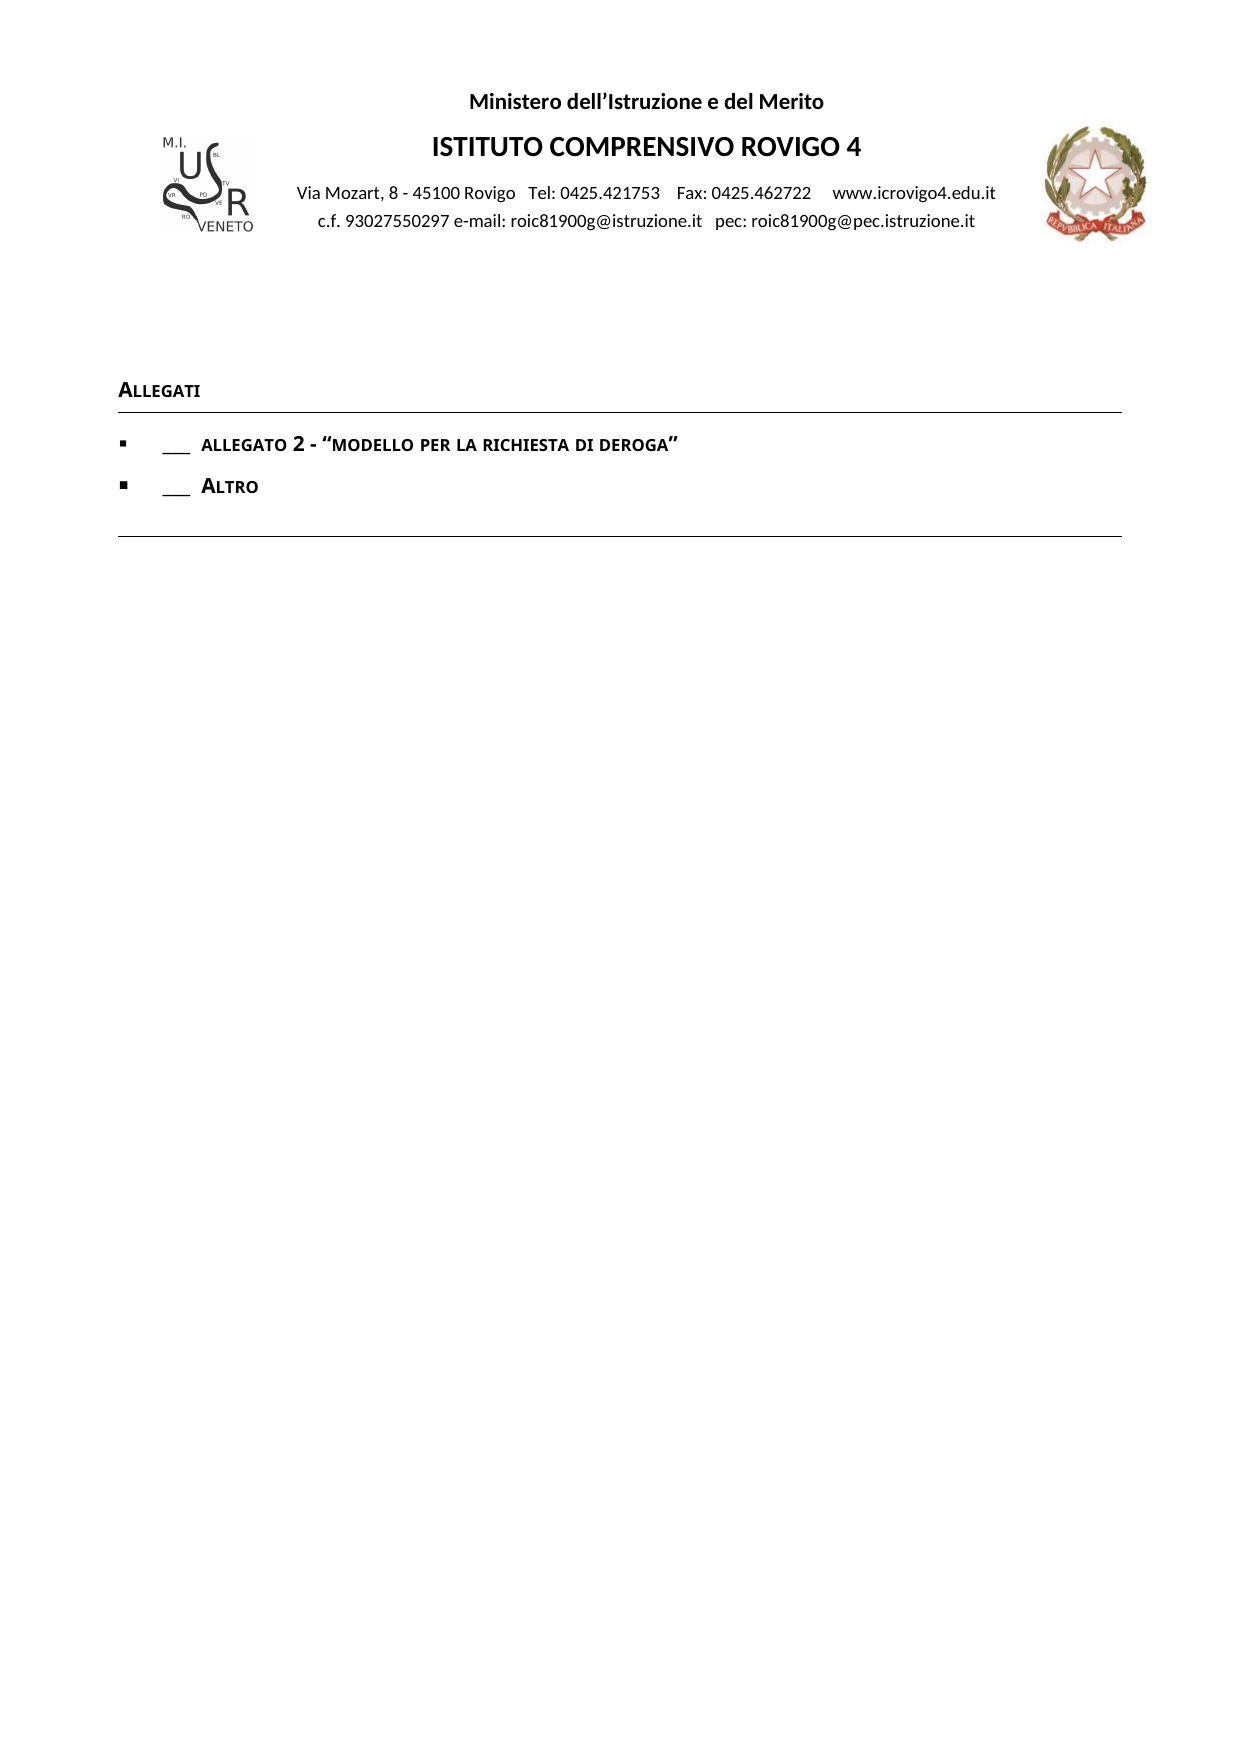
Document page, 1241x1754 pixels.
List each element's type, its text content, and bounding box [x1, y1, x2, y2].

list ___ Altro [118, 471, 1122, 499]
text Allegati [118, 375, 1122, 412]
picture [159, 132, 255, 236]
list ___ allegato 2 - “modello per la richiesta di deroga” [118, 425, 1122, 458]
picture [1041, 121, 1153, 247]
